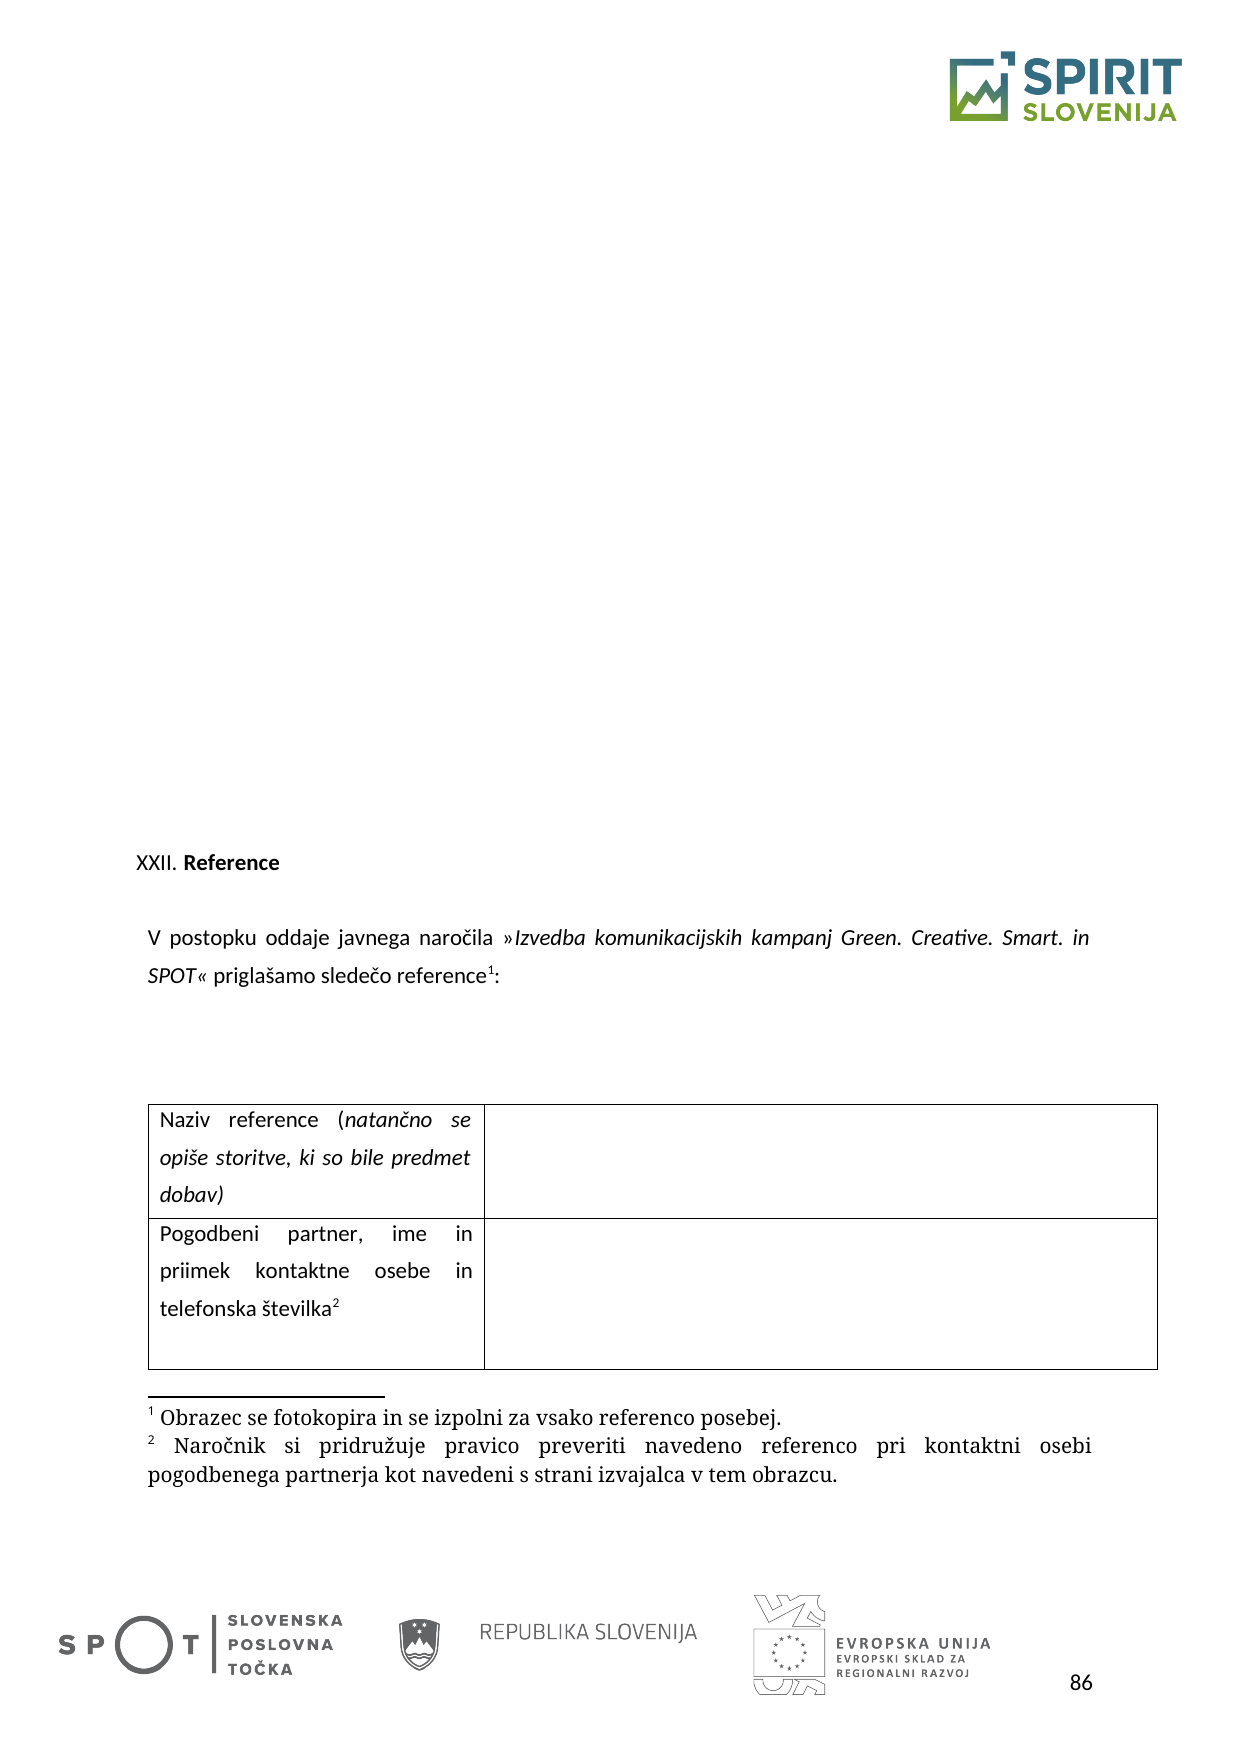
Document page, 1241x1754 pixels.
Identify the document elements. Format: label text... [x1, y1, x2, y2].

picture [0, 0, 1241, 138]
text V postopku oddaje javnega naročila »Izvedba komunikacijskih kampanj Green. Creative. Smart. in SPOT« priglašamo sledečo reference: [148, 923, 1093, 989]
table_cell [485, 1219, 1157, 1369]
table_cell Pogodbeni partner, ime in priimek kontaktne osebe in telefonska številka [149, 1219, 484, 1369]
table_header Naziv reference (natančno se opiše storitve, ki so bile predmet dobav) [149, 1105, 484, 1218]
picture [0, 1583, 1241, 1754]
table_header [485, 1105, 1157, 1218]
subtitle Reference [177, 848, 1093, 876]
